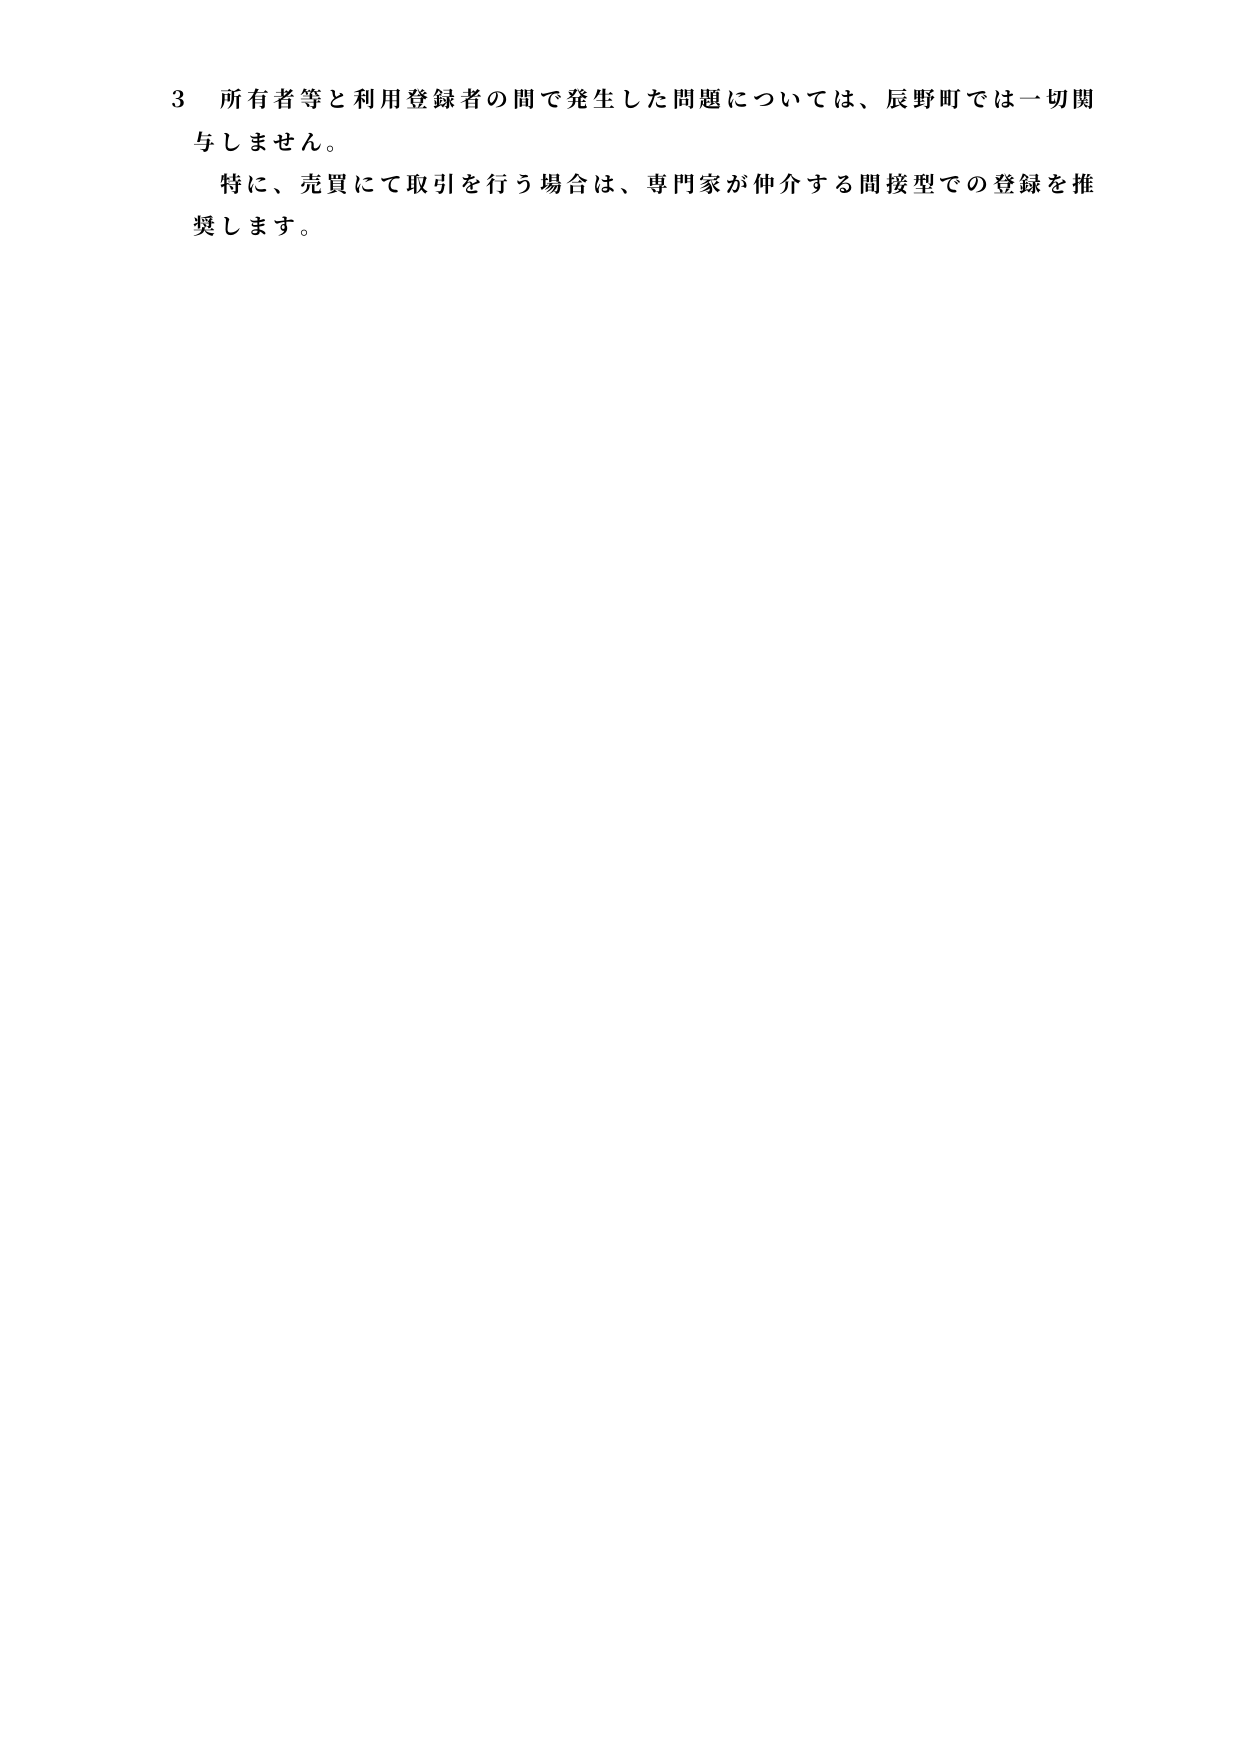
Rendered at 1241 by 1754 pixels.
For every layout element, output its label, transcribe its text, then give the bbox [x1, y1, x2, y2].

text 特に、売買にて取引を行う場合は、専門家が仲介する間接型での登録を推奨します。 [140, 162, 1100, 246]
text ３ 所有者等と利用登録者の間で発生した問題については、辰野町では一切関与しません。 [140, 77, 1100, 162]
